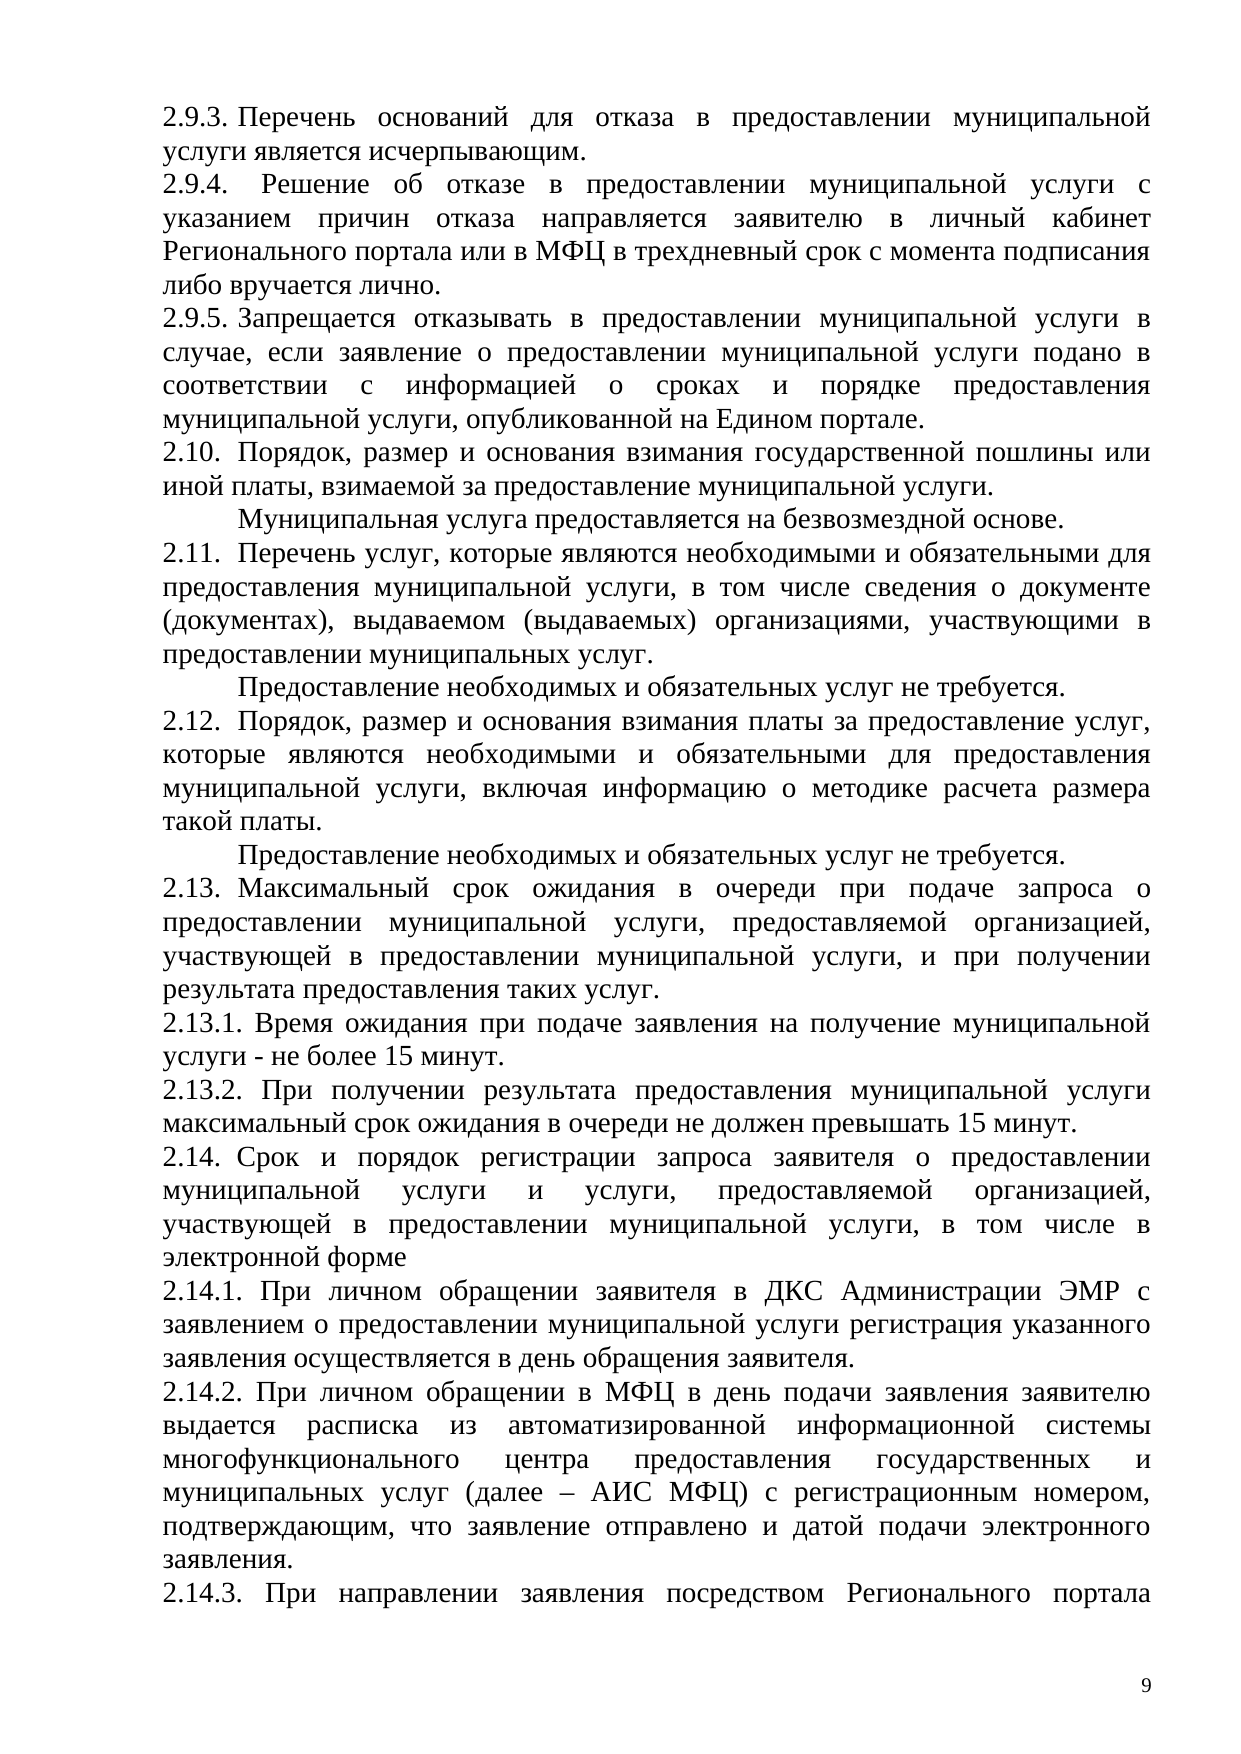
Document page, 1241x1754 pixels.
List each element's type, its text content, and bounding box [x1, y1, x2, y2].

text 2.10. Порядок, размер и основания взимания государственной пошлины или иной платы, взимаемой за предоставление муниципальной услуги. [162, 434, 1152, 502]
text 2.9.3. Перечень оснований для отказа в предоставлении муниципальной услуги является исчерпывающим. [162, 99, 1152, 166]
text 2.13.2. При получении результата предоставления муниципальной услуги максимальный срок ожидания в очереди не должен превышать 15 минут. [162, 1072, 1152, 1139]
text Муниципальная услуга предоставляется на безвозмездной основе. [162, 502, 1152, 535]
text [162, 1575, 1152, 1608]
text 2.11. Перечень услуг, которые являются необходимыми и обязательными для предоставления муниципальной услуги, в том числе сведения о документе (документах), выдаваемом (выдаваемых) организациями, участвующими в предоставлении муниципальных услуг. [162, 535, 1152, 669]
text 2.14.2. При личном обращении в МФЦ в день подачи заявления заявителю выдается расписка из автоматизированной информационной системы многофункционального центра предоставления государственных и муниципальных услуг (далее – АИС МФЦ) с регистрационным номером, подтверждающим, что заявление отправлено и датой подачи электронного заявления. [162, 1374, 1152, 1575]
text 2.13. Максимальный срок ожидания в очереди при подаче запроса о предоставлении муниципальной услуги, предоставляемой организацией, участвующей в предоставлении муниципальной услуги, и при получении результата предоставления таких услуг. [162, 871, 1152, 1005]
text 2.14.1. При личном обращении заявителя в ДКС Администрации ЭМР с заявлением о предоставлении муниципальной услуги регистрация указанного заявления осуществляется в день обращения заявителя. [162, 1273, 1152, 1374]
text Предоставление необходимых и обязательных услуг не требуется. [162, 837, 1152, 871]
text 2.9.5. Запрещается отказывать в предоставлении муниципальной услуги в случае, если заявление о предоставлении муниципальной услуги подано в соответствии с информацией о сроках и порядке предоставления муниципальной услуги, опубликованной на Едином портале. [162, 300, 1152, 434]
text 2.9.4. Решение об отказе в предоставлении муниципальной услуги с указанием причин отказа направляется заявителю в личный кабинет Регионального портала или в МФЦ в трехдневный срок с момента подписания либо вручается лично. [162, 166, 1152, 300]
text 2.14. Срок и порядок регистрации запроса заявителя о предоставлении муниципальной услуги и услуги, предоставляемой организацией, участвующей в предоставлении муниципальной услуги, в том числе в электронной форме [162, 1139, 1152, 1273]
text Предоставление необходимых и обязательных услуг не требуется. [162, 669, 1152, 703]
text 2.13.1. Время ожидания при подаче заявления на получение муниципальной услуги - не более 15 минут. [162, 1005, 1152, 1072]
text 2.12. Порядок, размер и основания взимания платы за предоставление услуг, которые являются необходимыми и обязательными для предоставления муниципальной услуги, включая информацию о методике расчета размера такой платы. [162, 703, 1152, 837]
